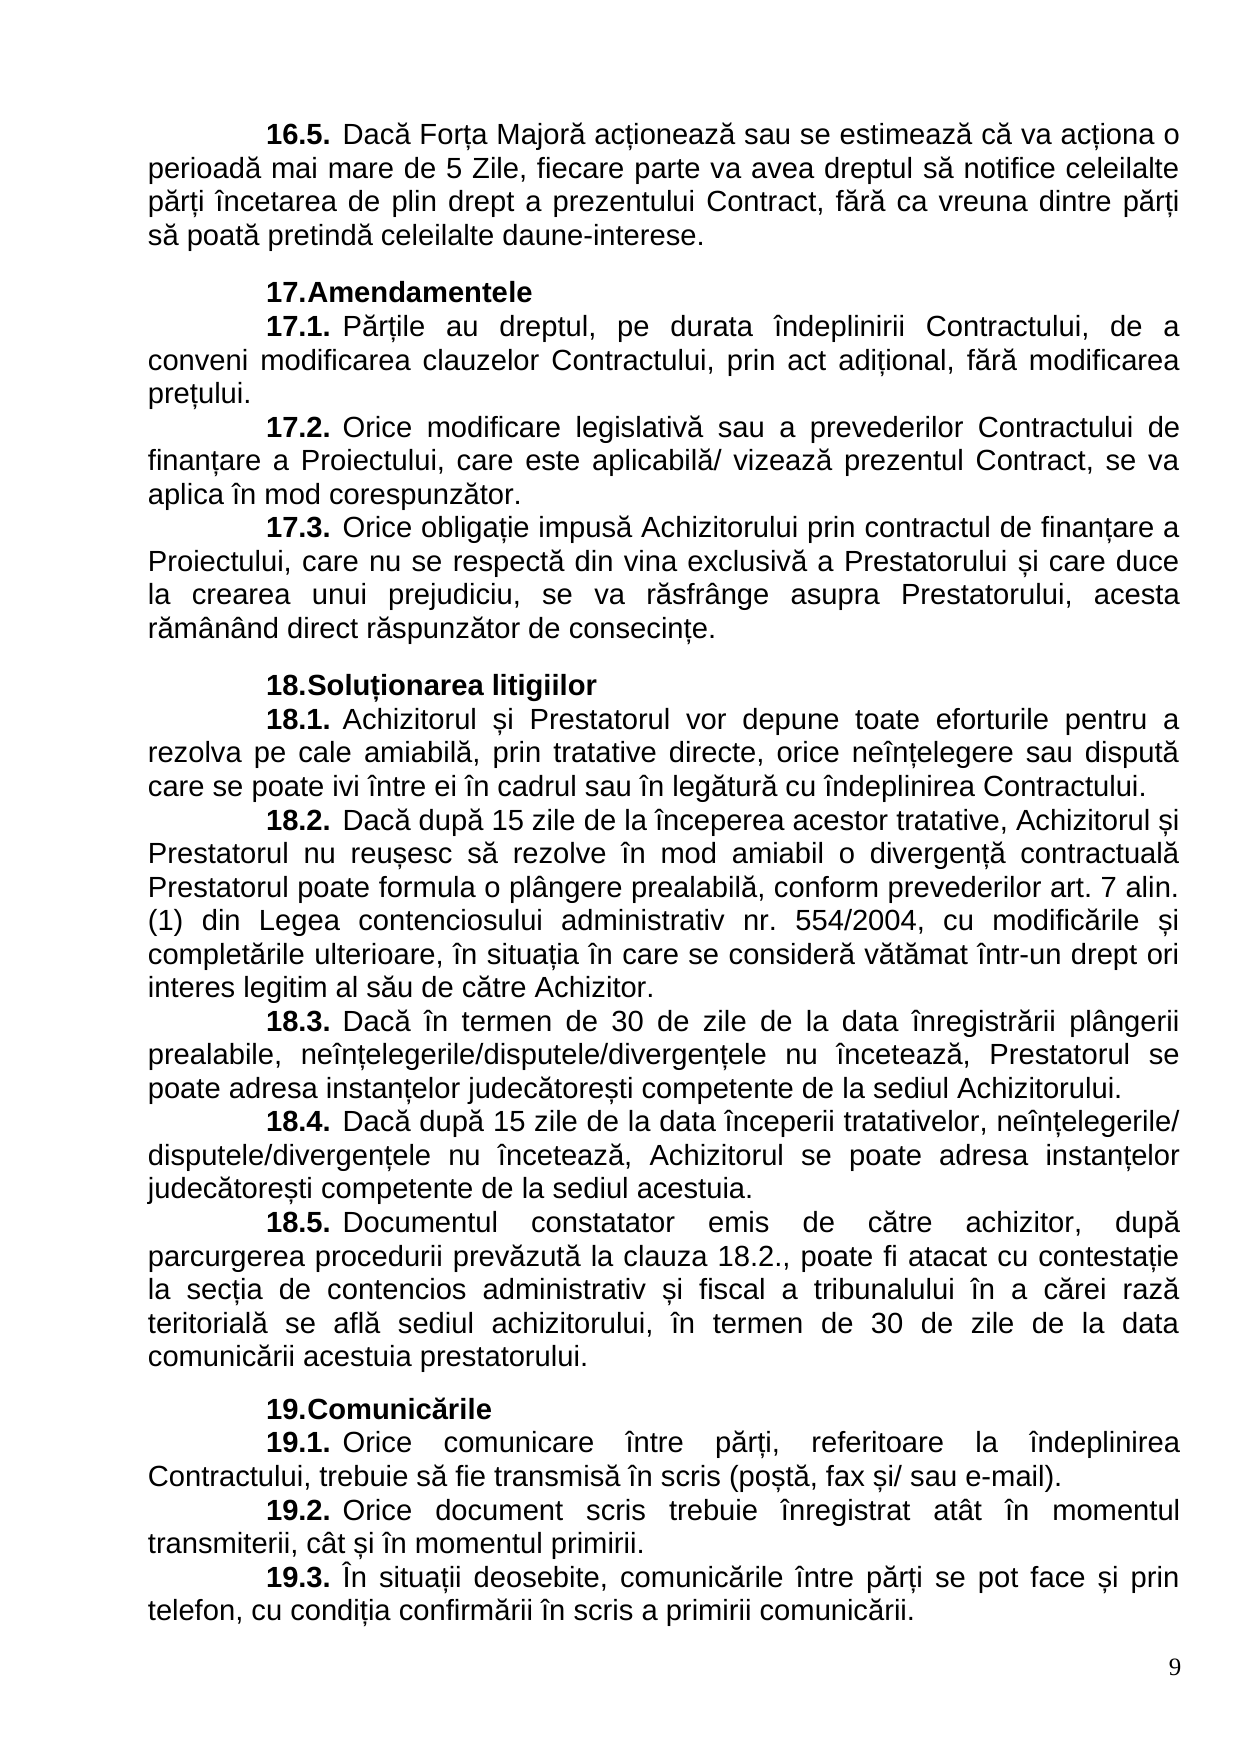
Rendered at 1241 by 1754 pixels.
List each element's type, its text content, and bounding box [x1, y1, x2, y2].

list Dacă Forța Majoră acționează sau se estimează că va acționa o perioadă mai mare de 5 Zile, fiecare parte va avea dreptul să notifice celeilalte părți încetarea de plin drept a prezentului Contract, fără ca vreuna dintre părți să poată pretindă celeilalte daune-interese. [148, 117, 1181, 252]
list Orice document scris trebuie înregistrat atât în momentul transmiterii, cât și în momentul primirii. [148, 1493, 1181, 1560]
list Orice modificare legislativă sau a prevederilor Contractului de finanțare a Proiectului, care este aplicabilă/ vizează prezentul Contract, se va aplica în mod corespunzător. [148, 410, 1181, 510]
list Comunicările [148, 1392, 1181, 1426]
list Amendamentele [148, 276, 1181, 309]
list Dacă după 15 zile de la începerea acestor tratative, Achizitorul și Prestatorul nu reușesc să rezolve în mod amiabil o divergență contractuală Prestatorul poate formula o plângere prealabilă, conform prevederilor art. 7 alin. (1) din Legea contenciosului administrativ nr. 554/2004, cu modificările și completările ulterioare, în situația în care se consideră vătămat într-un drept ori interes legitim al său de către Achizitor. [148, 803, 1181, 1004]
list Orice comunicare între părți, referitoare la îndeplinirea Contractului, trebuie să fie transmisă în scris (poștă, fax și/ sau e-mail). [148, 1426, 1181, 1493]
list Dacă în termen de 30 de zile de la data înregistrării plângerii prealabile, neînțelegerile/disputele/divergențele nu încetează, Prestatorul se poate adresa instanțelor judecătorești competente de la sediul Achizitorului. [148, 1004, 1181, 1104]
list Soluționarea litigiilor [148, 668, 1181, 702]
list Achizitorul și Prestatorul vor depune toate eforturile pentru a rezolva pe cale amiabilă, prin tratative directe, orice neînțelegere sau dispută care se poate ivi între ei în cadrul sau în legătură cu îndeplinirea Contractului. [148, 702, 1181, 803]
list Dacă după 15 zile de la data începerii tratativelor, neînțelegerile/ disputele/divergențele nu încetează, Achizitorul se poate adresa instanțelor judecătorești competente de la sediul acestuia. [148, 1104, 1181, 1205]
list În situații deosebite, comunicările între părți se pot face și prin telefon, cu condiția confirmării în scris a primirii comunicării. [148, 1560, 1181, 1627]
list Documentul constatator emis de către achizitor, după parcurgerea procedurii prevăzută la clauza 18.2., poate fi atacat cu contestație la secția de contencios administrativ și fiscal a tribunalului în a cărei rază teritorială se află sediul achizitorului, în termen de 30 de zile de la data comunicării acestuia prestatorului. [148, 1205, 1181, 1373]
list Părțile au dreptul, pe durata îndeplinirii Contractului, de a conveni modificarea clauzelor Contractului, prin act adițional, fără modificarea prețului. [148, 309, 1181, 410]
list Orice obligație impusă Achizitorului prin contractul de finanțare a Proiectului, care nu se respectă din vina exclusivă a Prestatorului și care duce la crearea unui prejudiciu, se va răsfrânge asupra Prestatorului, acesta rămânând direct răspunzător de consecințe. [148, 510, 1181, 644]
